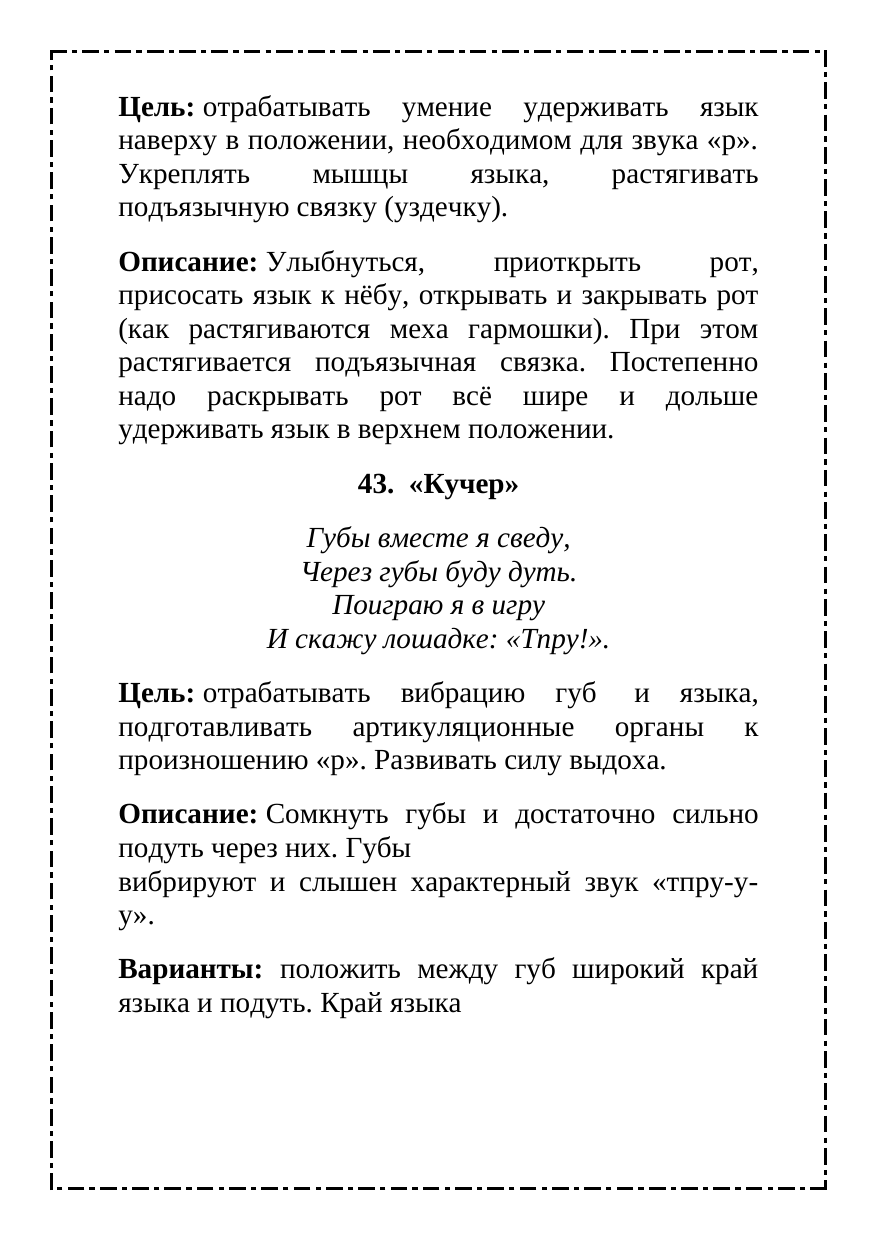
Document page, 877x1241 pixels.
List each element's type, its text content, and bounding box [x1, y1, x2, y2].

text Цель: отрабатывать вибрацию губ и языка, подготавливать артикуляционные органы к произношению «р». Развивать силу выдоха. [118, 675, 759, 776]
text Цель: отрабатывать умение удерживать язык наверху в положении, необходимом для звука «р». Укреплять мышцы языка, растягивать подъязычную связку (уздечку). [118, 89, 759, 223]
text Поиграю я в игру [118, 587, 759, 621]
text 43. «Кучер» [118, 466, 759, 499]
text Губы вместе я сведу, [118, 520, 759, 554]
text вибрируют и слышен характерный звук «тпру-у-у». [118, 864, 759, 931]
text Описание: Улыбнуться, приоткрыть рот, присосать язык к нёбу, открывать и закрывать рот (как растягиваются меха гармошки). При этом растягивается подъязычная связка. Постепенно надо раскрывать рот всё шире и дольше удерживать язык в верхнем положении. [118, 244, 759, 445]
text Описание: Сомкнуть губы и достаточно сильно подуть через них. Губы [118, 797, 759, 864]
text Через губы буду дуть. [118, 554, 759, 587]
text И скажу лошадке: «Тпру!». [118, 621, 759, 654]
text Варианты: положить между губ широкий край языка и подуть. Край языка [118, 952, 759, 1019]
